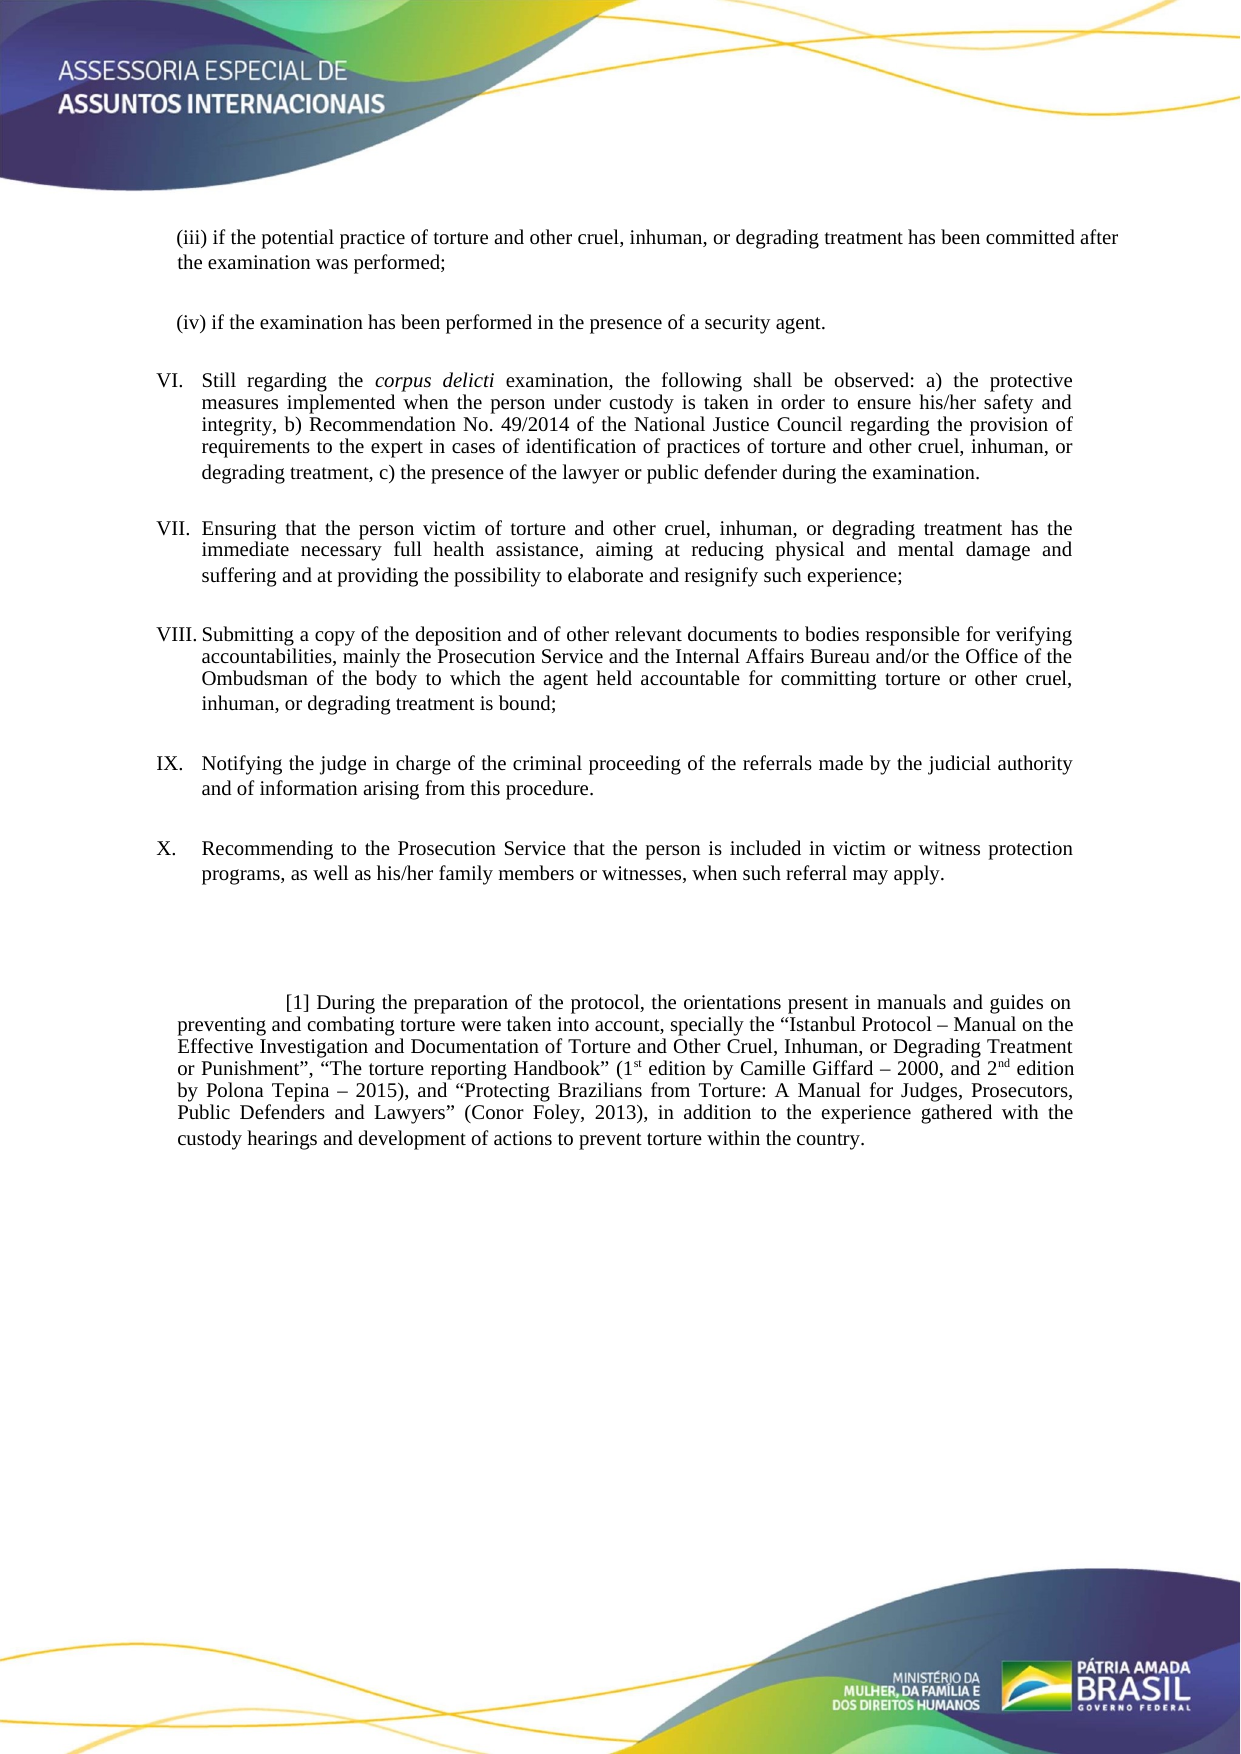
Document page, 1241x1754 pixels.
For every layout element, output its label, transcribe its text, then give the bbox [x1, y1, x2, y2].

picture [0, 0, 1241, 1754]
list Notifying the judge in charge of the criminal proceeding of the referrals made by the judicial authority and of information arising from this procedure. [156, 753, 1074, 801]
list Still regarding the corpus delicti examination, the following shall be observed: a) the protective measures implemented when the person under custody is taken in order to ensure his/her safety and integrity, b) Recommendation No. 49/2014 of the National Justice Council regarding the provision of requirements to the expert in cases of identification of practices of torture and other cruel, inhuman, or degrading treatment, c) the presence of the lawyer or public defender during the examination. [156, 370, 1074, 484]
text (iii) if the potential practice of torture and other cruel, inhuman, or degrading treatment has been committed after the examination was performed; [176, 227, 1121, 275]
text [1] During the preparation of the protocol, the orientations present in manuals and guides on preventing and combating torture were taken into account, specially the “Istanbul Protocol – Manual on the Effective Investigation and Documentation of Torture and Other Cruel, Inhuman, or Degrading Treatment or Punishment”, “The torture reporting Handbook” (1st edition by Camille Giffard – 2000, and 2nd edition by Polona Tepina – 2015), and “Protecting Brazilians from Torture: A Manual for Judges, Prosecutors, Public Defenders and Lawyers” (Conor Foley, 2013), in addition to the experience gathered with the custody hearings and development of actions to prevent torture within the country. [176, 992, 1074, 1150]
text (iv) if the examination has been performed in the presence of a security agent. [176, 312, 1121, 334]
list Ensuring that the person victim of torture and other cruel, inhuman, or degrading treatment has the immediate necessary full health assistance, aiming at reducing physical and mental damage and suffering and at providing the possibility to elaborate and resignify such experience; [156, 517, 1074, 587]
list Submitting a copy of the deposition and of other relevant documents to bodies responsible for verifying accountabilities, mainly the Prosecution Service and the Internal Affairs Bureau and/or the Office of the Ombudsman of the body to which the agent held accountable for committing torture or other cruel, inhuman, or degrading treatment is bound; [156, 624, 1074, 716]
list Recommending to the Prosecution Service that the person is included in victim or witness protection programs, as well as his/her family members or witnesses, when such referral may apply. [156, 838, 1074, 886]
